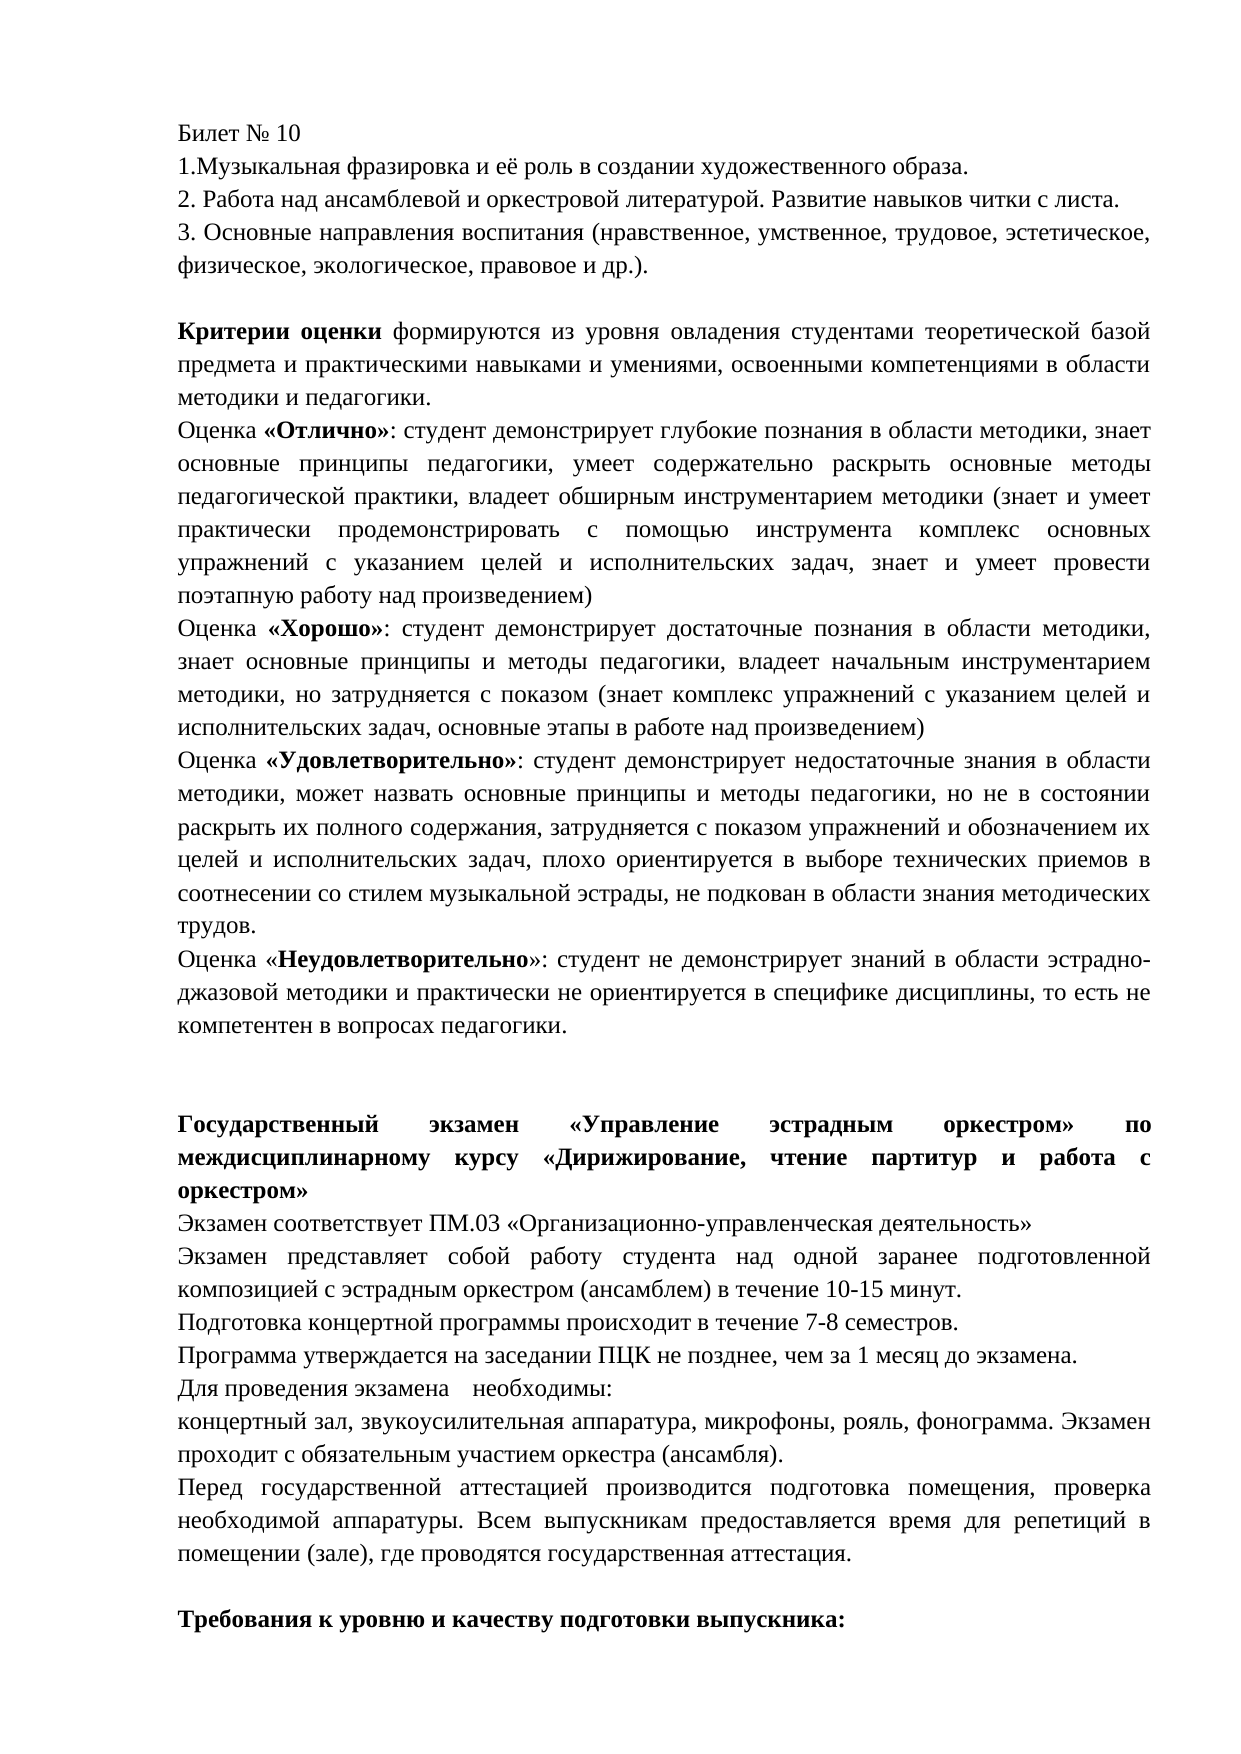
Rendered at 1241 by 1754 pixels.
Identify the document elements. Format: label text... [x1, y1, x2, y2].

text Для проведения экзамена необходимы: [177, 1373, 1152, 1402]
text 3. Основные направления воспитания (нравственное, умственное, трудовое, эстетическое, физическое, экологическое, правовое и др.). [177, 217, 1152, 279]
text Оценка «Хорошо»: студент демонстрирует достаточные познания в области методики, знает основные принципы и методы педагогики, владеет начальным инструментарием методики, но затрудняется с показом (знает комплекс упражнений с указанием целей и исполнительских задач, основные этапы в работе над произведением) [177, 613, 1152, 741]
text Критерии оценки формируются из уровня овладения студентами теоретической базой предмета и практическими навыками и умениями, освоенными компетенциями в области методики и педагогики. [177, 316, 1152, 411]
text Экзамен соответствует ПМ.03 «Организационно-управленческая деятельность» [177, 1208, 1152, 1237]
text Программа утверждается на заседании ПЦК не позднее, чем за 1 месяц до экзамена. [177, 1340, 1152, 1369]
text Экзамен представляет собой работу студента над одной заранее подготовленной композицией с эстрадным оркестром (ансамблем) в течение 10-15 минут. [177, 1241, 1152, 1303]
text 1.Музыкальная фразировка и её роль в создании художественного образа. [177, 151, 1152, 180]
text Перед государственной аттестацией производится подготовка помещения, проверка необходимой аппаратуры. Всем выпускникам предоставляется время для репетиций в помещении (зале), где проводятся государственная аттестация. [177, 1472, 1152, 1567]
text Оценка «Удовлетворительно»: студент демонстрирует недостаточные знания в области методики, может назвать основные принципы и методы педагогики, но не в состоянии раскрыть их полного содержания, затрудняется с показом упражнений и обозначением их целей и исполнительских задач, плохо ориентируется в выборе технических приемов в соотнесении со стилем музыкальной эстрады, не подкован в области знания методических трудов. [177, 746, 1152, 939]
text Билет № 10 [177, 118, 1152, 147]
text Требования к уровню и качеству подготовки выпускника: [177, 1604, 1152, 1633]
text концертный зал, звукоусилительная аппаратура, микрофоны, рояль, фонограмма. Экзамен проходит с обязательным участием оркестра (ансамбля). [177, 1406, 1152, 1468]
text Оценка «Отлично»: студент демонстрирует глубокие познания в области методики, знает основные принципы педагогики, умеет содержательно раскрыть основные методы педагогической практики, владеет обширным инструментарием методики (знает и умеет практически продемонстрировать с помощью инструмента комплекс основных упражнений с указанием целей и исполнительских задач, знает и умеет провести поэтапную работу над произведением) [177, 415, 1152, 609]
text Подготовка концертной программы происходит в течение 7-8 семестров. [177, 1307, 1152, 1336]
text 2. Работа над ансамблевой и оркестровой литературой. Развитие навыков читки с листа. [177, 184, 1152, 213]
text Государственный экзамен «Управление эстрадным оркестром» по междисциплинарному курсу «Дирижирование, чтение партитур и работа с оркестром» [177, 1109, 1152, 1203]
text Оценка «Неудовлетворительно»: студент не демонстрирует знаний в области эстрадно-джазовой методики и практически не ориентируется в специфике дисциплины, то есть не компетентен в вопросах педагогики. [177, 944, 1152, 1038]
